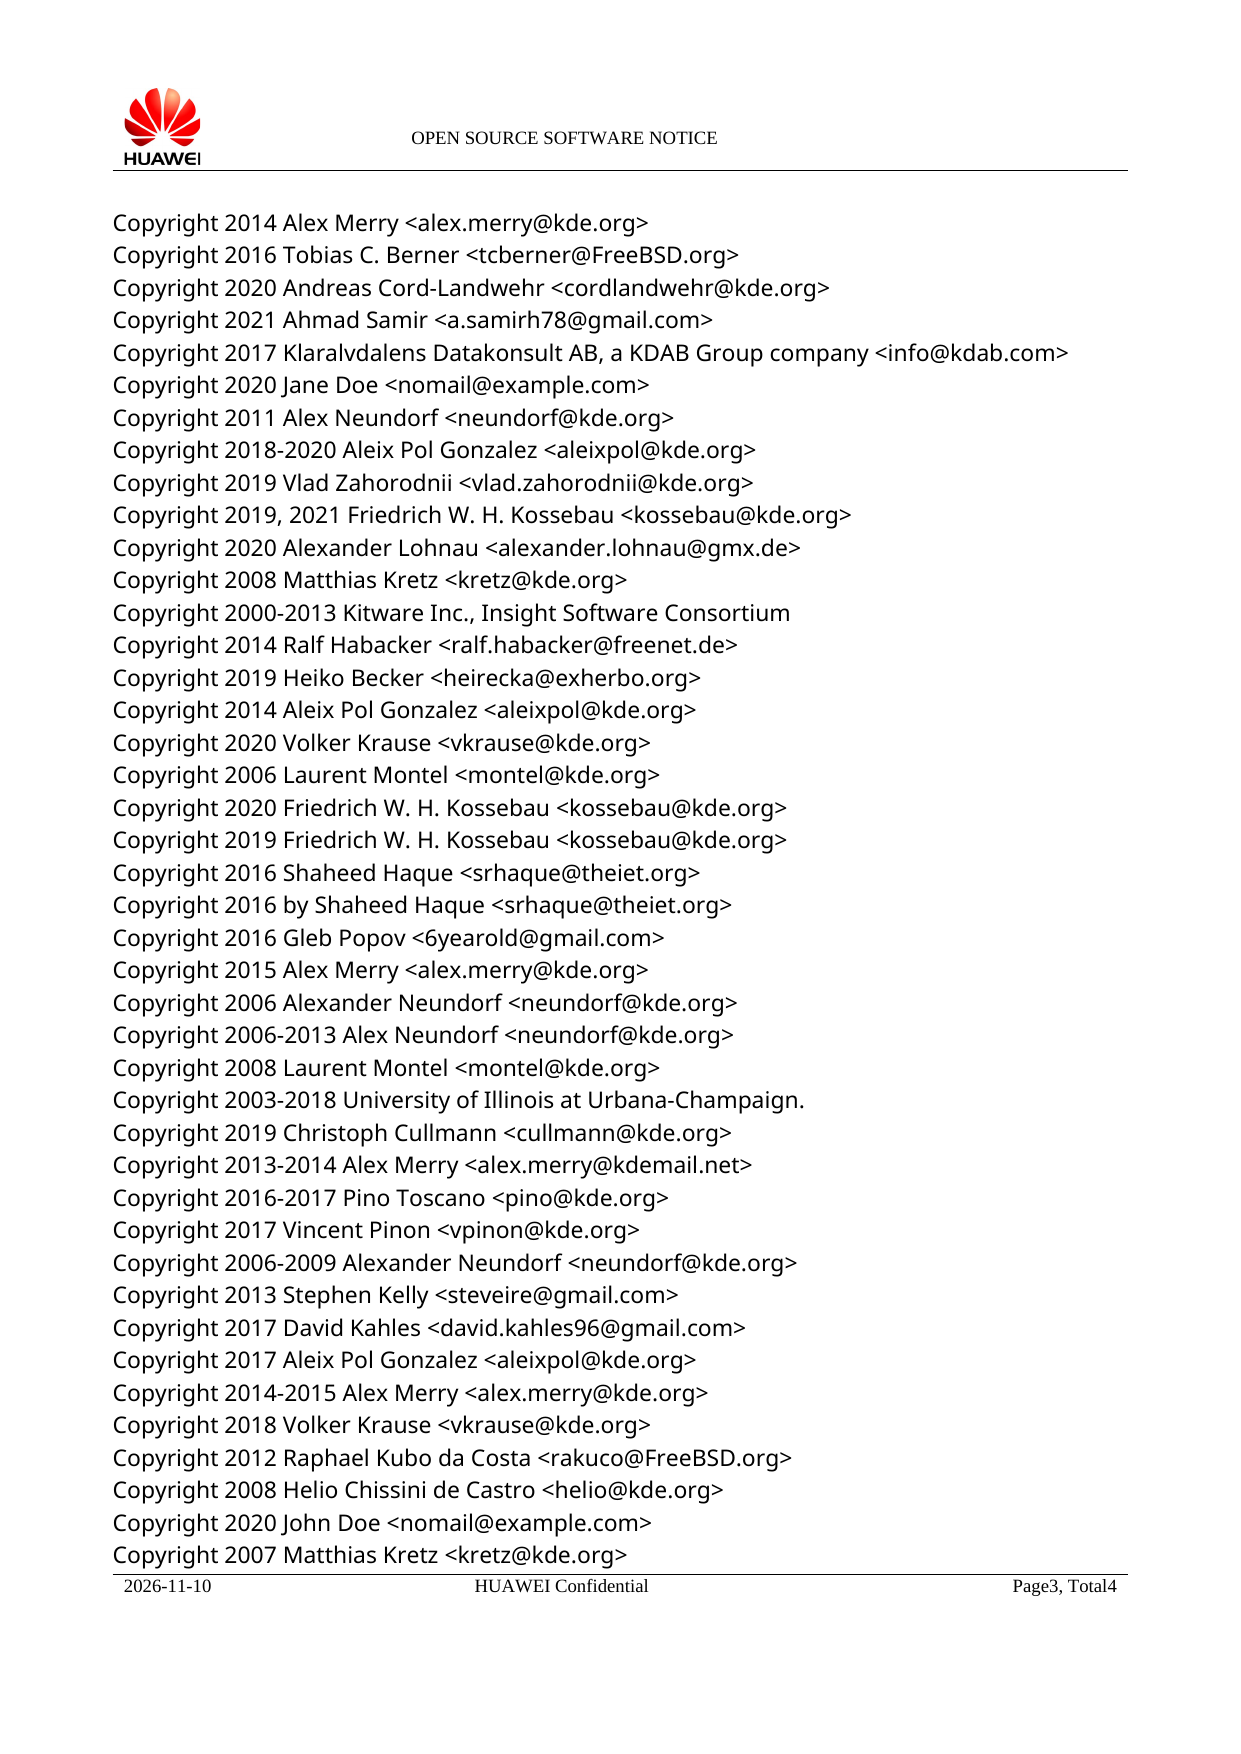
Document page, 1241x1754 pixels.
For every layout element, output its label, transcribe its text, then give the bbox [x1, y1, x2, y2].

picture [124, 88, 201, 165]
